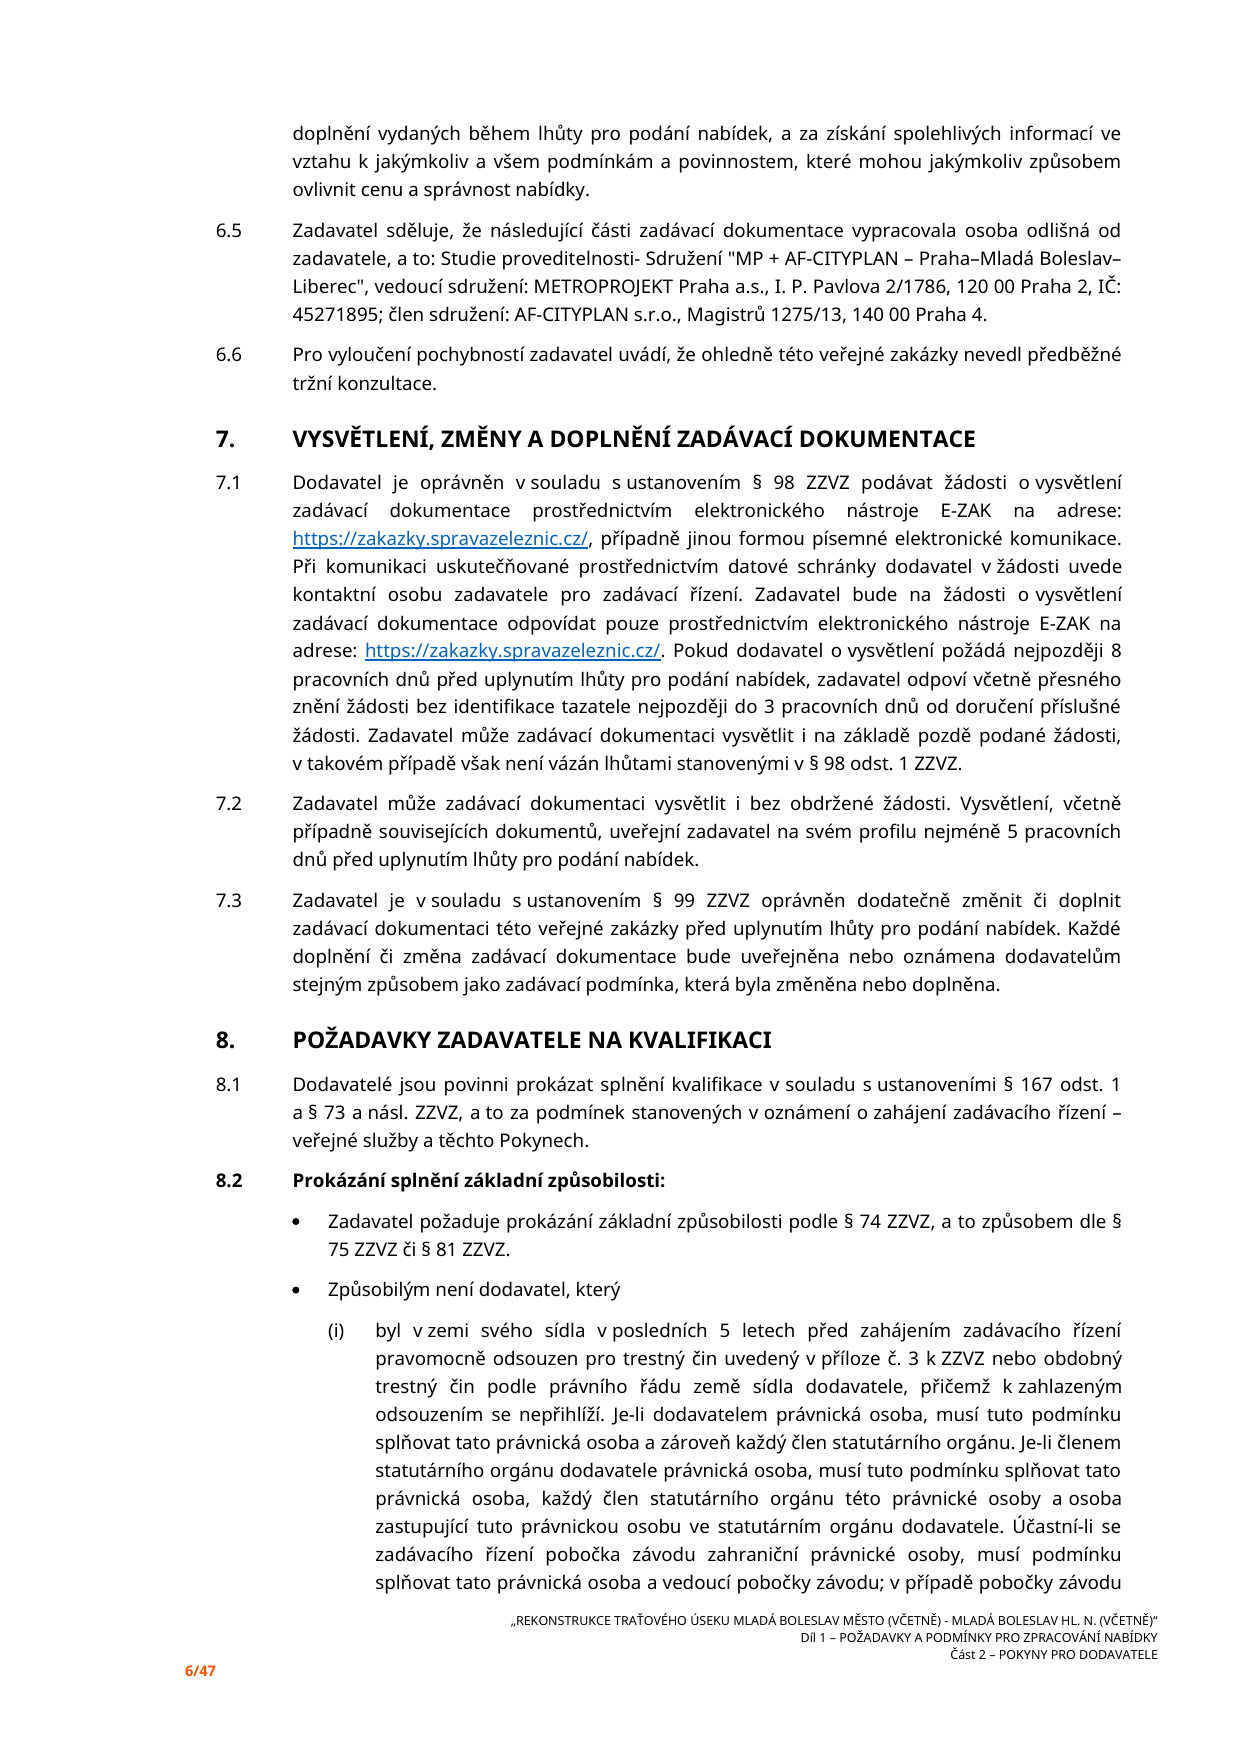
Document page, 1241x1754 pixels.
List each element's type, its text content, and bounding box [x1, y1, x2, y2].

text Dodavatelé jsou povinni prokázat splnění kvalifikace v souladu s ustanoveními § 167 odst. 1 a § 73 a násl. ZZVZ, a to za podmínek stanovených v oznámení o zahájení zadávacího řízení – veřejné služby a těchto Pokynech. [216, 1071, 1122, 1152]
text Zadavatel požaduje prokázání základní způsobilosti podle § 74 ZZVZ, a to způsobem dle § 75 ZZVZ či § 81 ZZVZ. [292, 1208, 1122, 1262]
text Zadavatel může zadávací dokumentaci vysvětlit i bez obdržené žádosti. Vysvětlení, včetně případně souvisejících dokumentů, uveřejní zadavatel na svém profilu nejméně 5 pracovních dnů před uplynutím lhůty pro podání nabídek. [216, 790, 1122, 872]
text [216, 121, 1122, 202]
text POŽADAVKY ZADAVATELE NA KVALIFIKACI [216, 1024, 1122, 1055]
text Zadavatel sděluje, že následující části zadávací dokumentace vypracovala osoba odlišná od zadavatele, a to: Studie proveditelnosti- Sdružení "MP + AF-CITYPLAN – Praha–Mladá Boleslav–Liberec", vedoucí sdružení: METROPROJEKT Praha a.s., I. P. Pavlova 2/1786, 120 00 Praha 2, IČ: 45271895; člen sdružení: AF-CITYPLAN s.r.o., Magistrů 1275/13, 140 00 Praha 4. [216, 217, 1122, 327]
text VYSVĚTLENÍ, ZMĚNY a DOPLNĚNÍ ZADÁVACÍ DOKUMENTACE [216, 423, 1122, 454]
text Pro vyloučení pochybností zadavatel uvádí, že ohledně této veřejné zakázky nevedl předběžné tržní konzultace. [216, 342, 1122, 395]
text Způsobilým není dodavatel, který [292, 1277, 1122, 1302]
text Zadavatel je v souladu s ustanovením § 99 ZZVZ oprávněn dodatečně změnit či doplnit zadávací dokumentaci této veřejné zakázky před uplynutím lhůty pro podání nabídek. Každé doplnění či změna zadávací dokumentace bude uveřejněna nebo oznámena dodavatelům stejným způsobem jako zadávací podmínka, která byla změněna nebo doplněna. [216, 887, 1122, 997]
text Prokázání splnění základní způsobilosti: [216, 1167, 1122, 1193]
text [328, 1317, 1122, 1595]
text Dodavatel je oprávněn v souladu s ustanovením § 98 ZZVZ podávat žádosti o vysvětlení zadávací dokumentace prostřednictvím elektronického nástroje E-ZAK na adrese: https://zakazky.spravazeleznic.cz/, případně jinou formou písemné elektronické komunikace. Při komunikaci uskutečňované prostřednictvím datové schránky dodavatel v žádosti uvede kontaktní osobu zadavatele pro zadávací řízení. Zadavatel bude na žádosti o vysvětlení zadávací dokumentace odpovídat pouze prostřednictvím elektronického nástroje E-ZAK na adrese: https://zakazky.spravazeleznic.cz/. Pokud dodavatel o vysvětlení požádá nejpozději 8 pracovních dnů před uplynutím lhůty pro podání nabídek, zadavatel odpoví včetně přesného znění žádosti bez identifikace tazatele nejpozději do 3 pracovních dnů od doručení příslušné žádosti. Zadavatel může zadávací dokumentaci vysvětlit i na základě pozdě podané žádosti, v takovém případě však není vázán lhůtami stanovenými v § 98 odst. 1 ZZVZ. [216, 470, 1122, 775]
